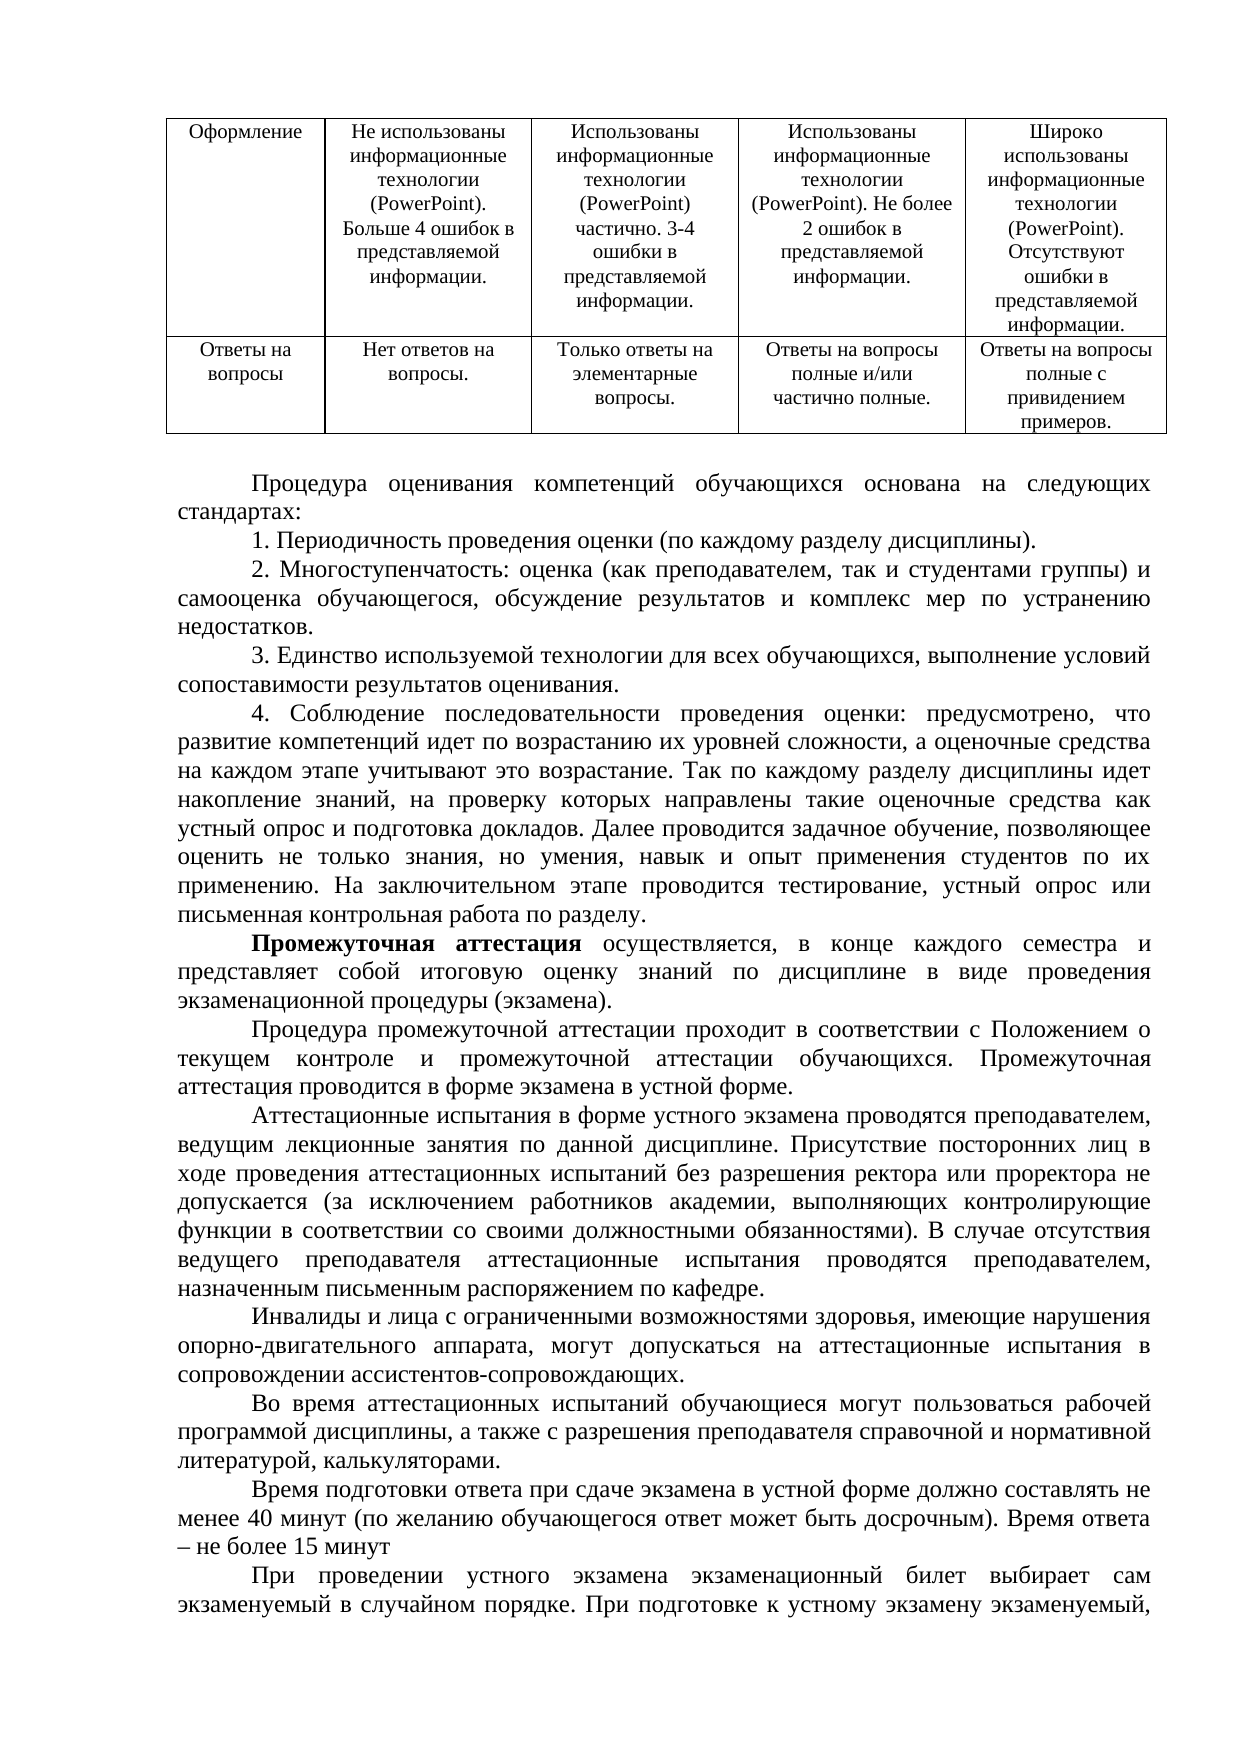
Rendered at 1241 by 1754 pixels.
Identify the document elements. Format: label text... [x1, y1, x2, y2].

text Процедура оценивания компетенций обучающихся основана на следующих стандартах: [177, 468, 1152, 525]
table_cell Ответы на вопросы полные с привидением примеров. [966, 337, 1166, 433]
table_cell Ответы на вопросы полные и/или частично полные. [739, 337, 965, 433]
text Инвалиды и лица с ограниченными возможностями здоровья, имеющие нарушения опорно-двигательного аппарата, могут допускаться на аттестационные испытания в сопровождении ассистентов-сопровождающих. [177, 1301, 1152, 1388]
table_cell Ответы на вопросы [167, 337, 324, 433]
text Во время аттестационных испытаний обучающиеся могут пользоваться рабочей программой дисциплины, а также с разрешения преподавателя справочной и нормативной литературой, калькуляторами. [177, 1388, 1152, 1474]
table_cell Не использованы информационные технологии (PowerPoint). Больше 4 ошибок в представляемой информации. [326, 119, 531, 336]
text 1. Периодичность проведения оценки (по каждому разделу дисциплины). [177, 525, 1152, 554]
text Аттестационные испытания в форме устного экзамена проводятся преподавателем, ведущим лекционные занятия по данной дисциплине. Присутствие посторонних лиц в ходе проведения аттестационных испытаний без разрешения ректора или проректора не допускается (за исключением работников академии, выполняющих контролирующие функции в соответствии со своими должностными обязанностями). В случае отсутствия ведущего преподавателя аттестационные испытания проводятся преподавателем, назначенным письменным распоряжением по кафедре. [177, 1100, 1152, 1301]
text Промежуточная аттестация осуществляется, в конце каждого семестра и представляет собой итоговую оценку знаний по дисциплине в виде проведения экзаменационной процедуры (экзамена). [177, 928, 1152, 1014]
text 4. Соблюдение последовательности проведения оценки: предусмотрено, что развитие компетенций идет по возрастанию их уровней сложности, а оценочные средства на каждом этапе учитывают это возрастание. Так по каждому разделу дисциплины идет накопление знаний, на проверку которых направлены такие оценочные средства как устный опрос и подготовка докладов. Далее проводится задачное обучение, позволяющее оценить не только знания, но умения, навык и опыт применения студентов по их применению. На заключительном этапе проводится тестирование, устный опрос или письменная контрольная работа по разделу. [177, 698, 1152, 928]
table_cell Оформление [167, 119, 324, 336]
table_cell Только ответы на элементарные вопросы. [532, 337, 738, 433]
table_cell Нет ответов на вопросы. [326, 337, 531, 433]
table_cell Использованы информационные технологии (PowerPoint) частично. 3-4 ошибки в представляемой информации. [532, 119, 738, 336]
text Процедура промежуточной аттестации проходит в соответствии с Положением о текущем контроле и промежуточной аттестации обучающихся. Промежуточная аттестация проводится в форме экзамена в устной форме. [177, 1014, 1152, 1100]
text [177, 1560, 1152, 1618]
table_cell Широко использованы информационные технологии (PowerPoint). Отсутствуют ошибки в представляемой информации. [966, 119, 1166, 336]
text Время подготовки ответа при сдаче экзамена в устной форме должно составлять не менее 40 минут (по желанию обучающегося ответ может быть досрочным). Время ответа – не более 15 минут [177, 1474, 1152, 1560]
table_cell Использованы информационные технологии (PowerPoint). Не более 2 ошибок в представляемой информации. [739, 119, 965, 336]
text 3. Единство используемой технологии для всех обучающихся, выполнение условий сопоставимости результатов оценивания. [177, 640, 1152, 698]
text 2. Многоступенчатость: оценка (как преподавателем, так и студентами группы) и самооценка обучающегося, обсуждение результатов и комплекс мер по устранению недостатков. [177, 554, 1152, 640]
